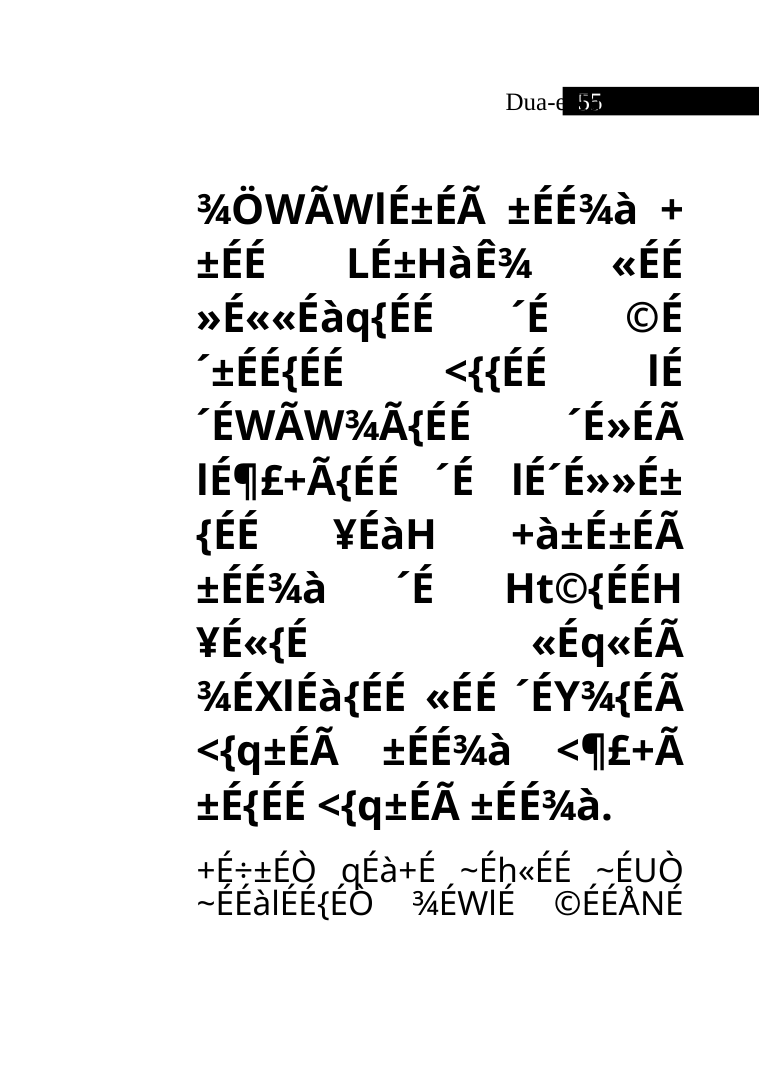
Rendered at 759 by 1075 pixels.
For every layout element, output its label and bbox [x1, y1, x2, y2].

text [196, 181, 684, 831]
text [196, 856, 684, 922]
